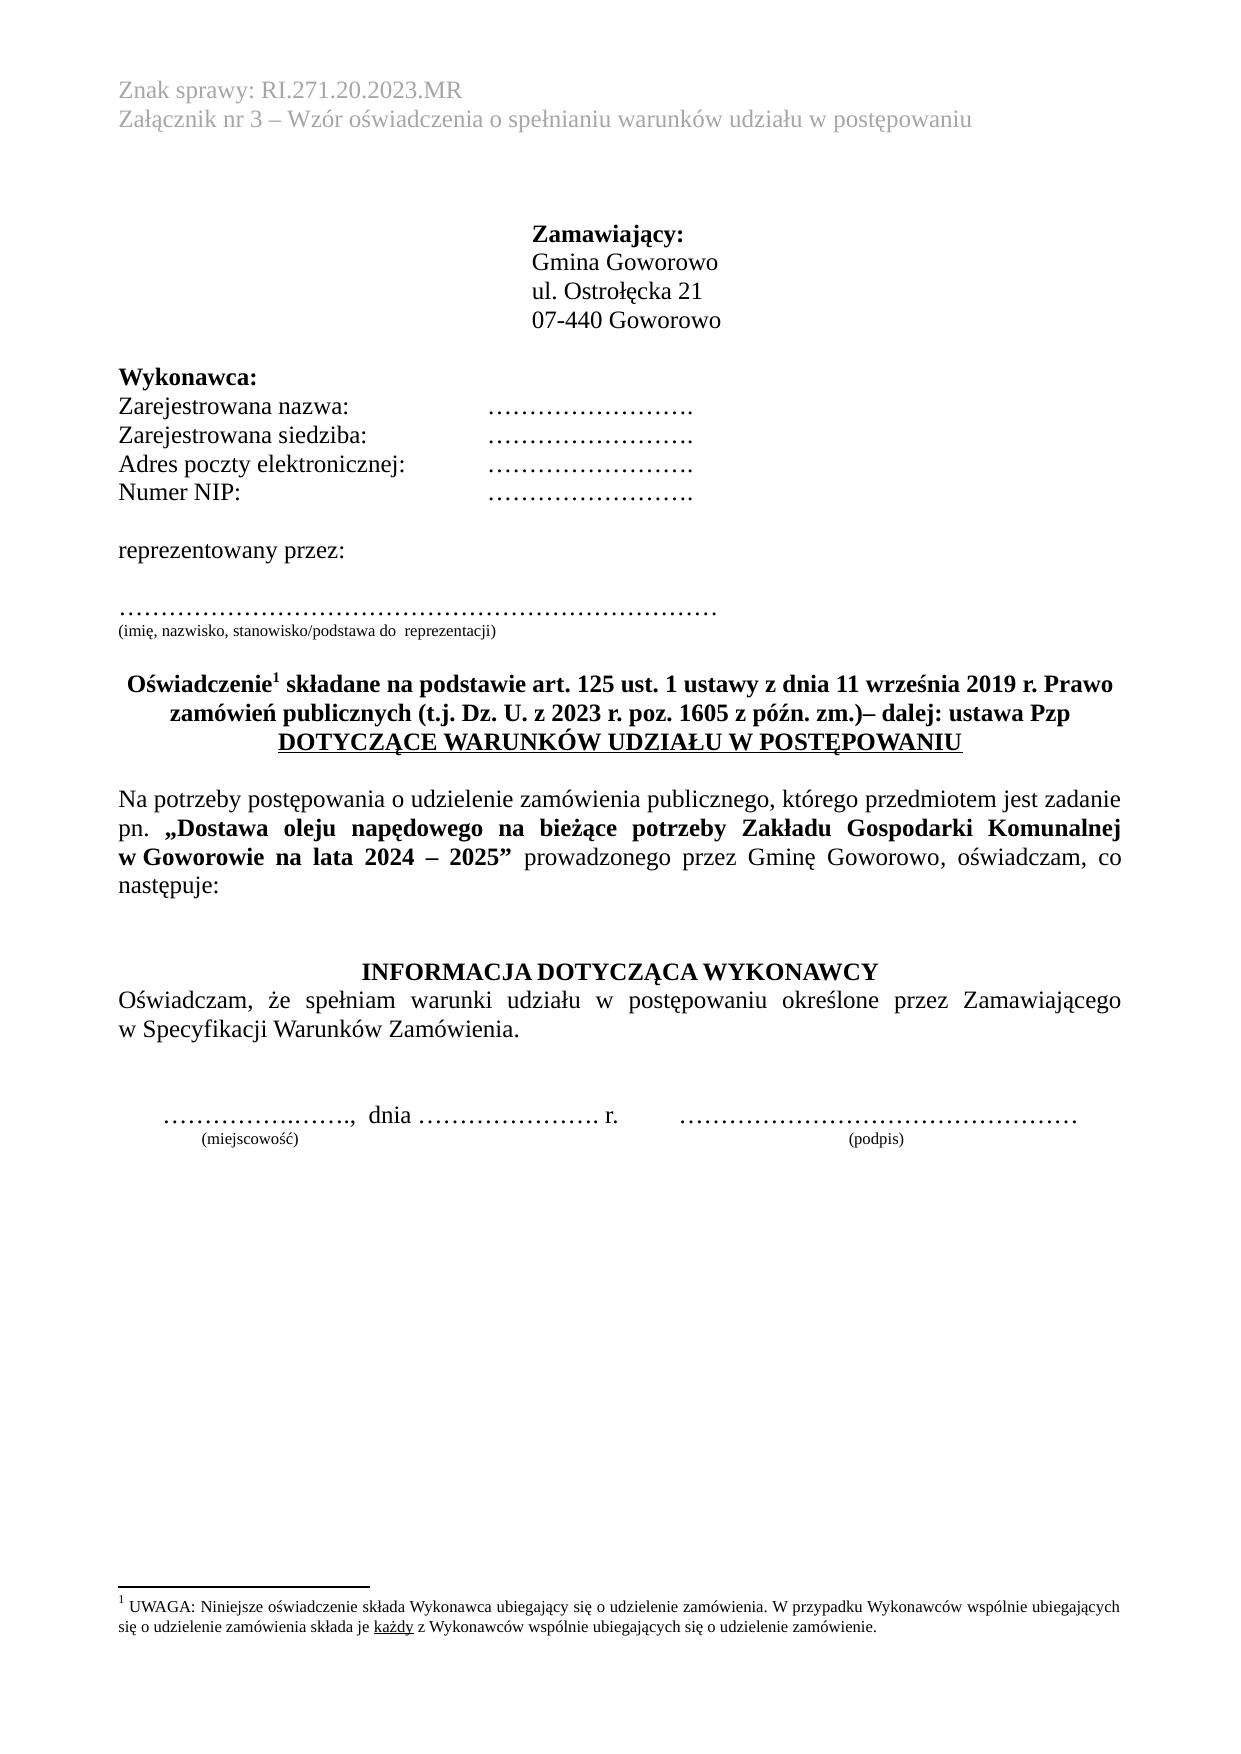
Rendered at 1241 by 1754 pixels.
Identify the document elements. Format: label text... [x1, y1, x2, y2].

text Gmina Goworowo [532, 247, 1122, 276]
text Zamawiający: [532, 219, 1122, 247]
text Zarejestrowana nazwa: ……………………. [118, 391, 1122, 420]
text Zarejestrowana siedziba: ……………………. [118, 420, 1122, 449]
text Wykonawca: [118, 362, 1122, 391]
text INFORMACJA DOTYCZĄCA WYKONAWCY [118, 957, 1122, 985]
text 07-440 Goworowo [532, 305, 1122, 334]
text Oświadczam, że spełniam warunki udziału w postępowaniu określone przez Zamawiającego w Specyfikacji Warunków Zamówienia. [118, 985, 1122, 1043]
text …………….……., dnia …………………. r. ………………………………………… [118, 1100, 1122, 1129]
text Na potrzeby postępowania o udzielenie zamówienia publicznego, którego przedmiotem jest zadanie pn. „Dostawa oleju napędowego na bieżące potrzeby Zakładu Gospodarki Komunalnej w Goworowie na lata 2024 – 2025” prowadzonego przez Gminę Goworowo, oświadczam, co następuje: [118, 784, 1122, 899]
text reprezentowany przez: [118, 535, 1122, 564]
text Adres poczty elektronicznej: ……………………. [118, 449, 1122, 477]
text ul. Ostrołęcka 21 [532, 276, 1122, 305]
text DOTYCZĄCE WARUNKÓW UDZIAŁU W POSTĘPOWANIU [118, 727, 1122, 755]
text (miejscowość) (podpis) [118, 1129, 1122, 1148]
text Numer NIP: ……………………. [118, 477, 1122, 506]
text Oświadczenie składane na podstawie art. 125 ust. 1 ustawy z dnia 11 września 2019 r. Prawo zamówień publicznych (t.j. Dz. U. z 2023 r. poz. 1605 z późn. zm.)– dalej: ustawa Pzp [118, 669, 1122, 727]
text (imię, nazwisko, stanowisko/podstawa do reprezentacji) [118, 621, 1122, 640]
text ……………………………………………………………… [118, 592, 1122, 621]
